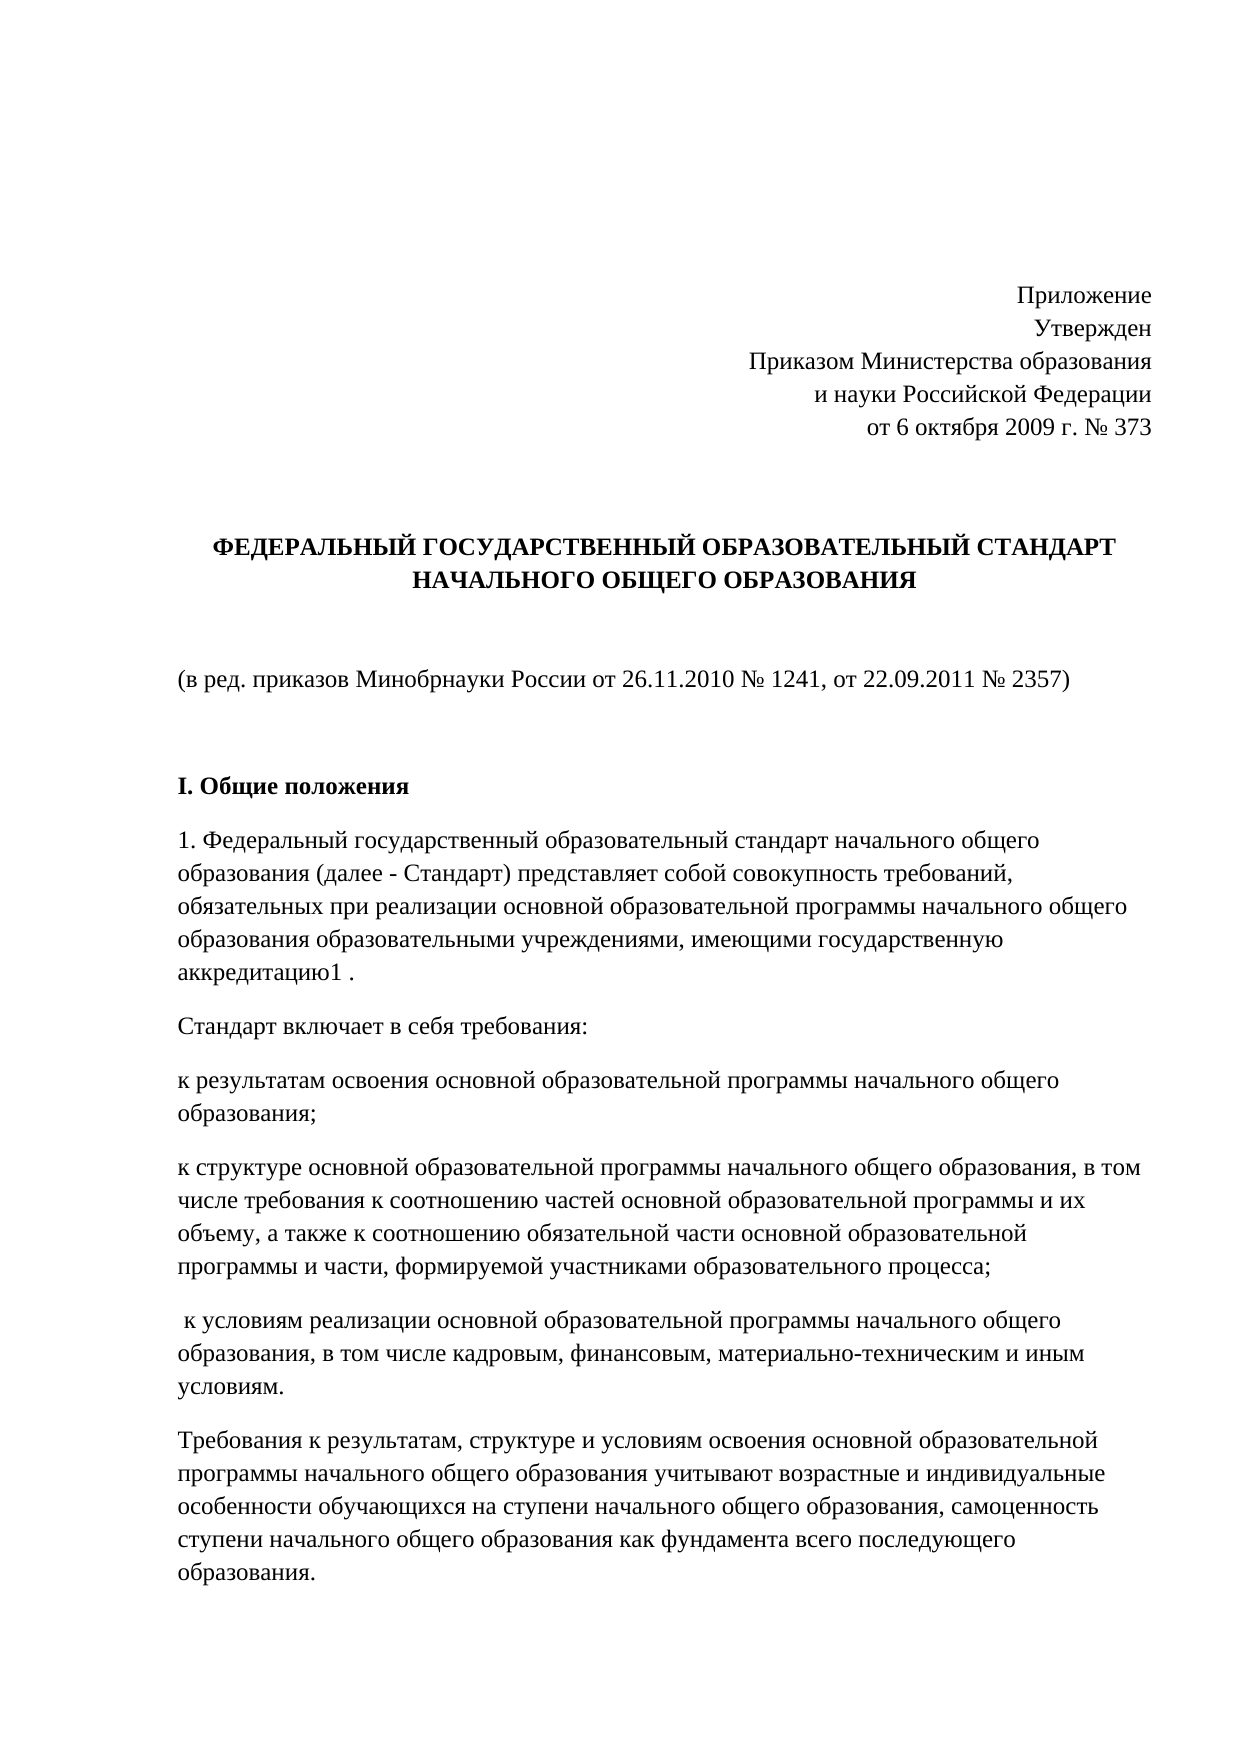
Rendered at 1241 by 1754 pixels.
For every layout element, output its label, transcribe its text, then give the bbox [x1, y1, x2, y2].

text Приложение [177, 280, 1152, 308]
text Утвержден [177, 313, 1152, 341]
text к результатам освоения основной образовательной программы начального общего образования; [177, 1065, 1152, 1127]
text Требования к результатам, структуре и условиям освоения основной образовательной программы начального общего образования учитывают возрастные и индивидуальные особенности обучающихся на ступени начального общего образования, самоценность ступени начального общего образования как фундамента всего последующего образования. [177, 1425, 1152, 1586]
text Стандарт включает в себя требования: [177, 1011, 1152, 1040]
text Приказом Министерства образования [177, 346, 1152, 374]
text к условиям реализации основной образовательной программы начального общего образования, в том числе кадровым, финансовым, материально-техническим и иным условиям. [177, 1305, 1152, 1400]
text к структуре основной образовательной программы начального общего образования, в том числе требования к соотношению частей основной образовательной программы и их объему, а также к соотношению обязательной части основной образовательной программы и части, формируемой участниками образовательного процесса; [177, 1152, 1152, 1280]
text НАЧАЛЬНОГО ОБЩЕГО ОБРАЗОВАНИЯ [177, 565, 1152, 593]
text и науки Российской Федерации [177, 379, 1152, 407]
text от 6 октября 2009 г. № 373 [177, 412, 1152, 441]
text ФЕДЕРАЛЬНЫЙ ГОСУДАРСТВЕННЫЙ ОБРАЗОВАТЕЛЬНЫЙ СТАНДАРТ [177, 532, 1152, 560]
text I. Общие положения [177, 771, 1152, 800]
text (в ред. приказов Минобрнауки России от 26.11.2010 № 1241, от 22.09.2011 № 2357) [177, 664, 1152, 692]
text 1. Федеральный государственный образовательный стандарт начального общего образования (далее - Стандарт) представляет собой совокупность требований, обязательных при реализации основной образовательной программы начального общего образования образовательными учреждениями, имеющими государственную аккредитацию1 . [177, 825, 1152, 986]
